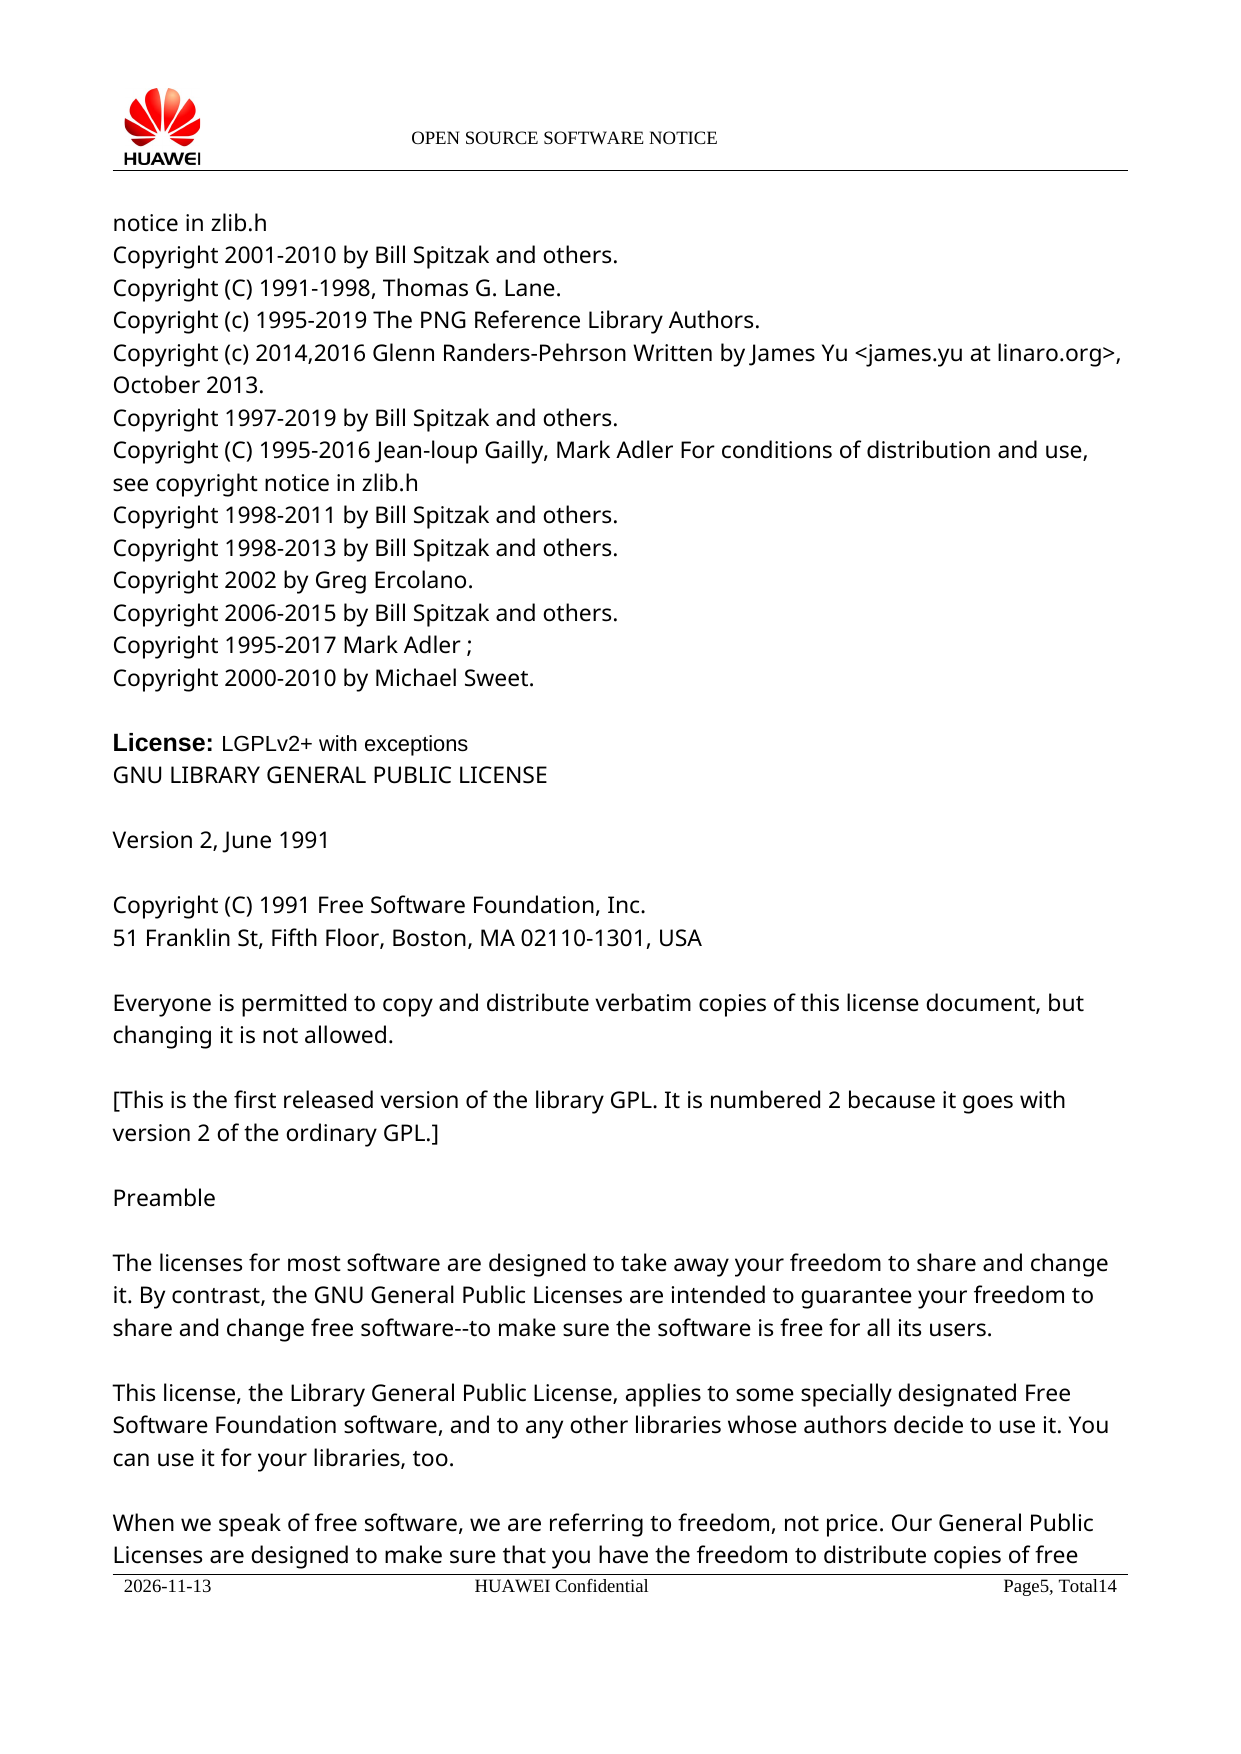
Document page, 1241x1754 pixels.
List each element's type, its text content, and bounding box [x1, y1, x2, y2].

picture [124, 88, 201, 165]
text Preamble [112, 1181, 1128, 1214]
text This license, the Library General Public License, applies to some specially designated Free Software Foundation software, and to any other libraries whose authors decide to use it. You can use it for your libraries, too. [112, 1376, 1128, 1474]
text Everyone is permitted to copy and distribute verbatim copies of this license document, but changing it is not allowed. [112, 986, 1128, 1051]
text The licenses for most software are designed to take away your freedom to share and change it. By contrast, the GNU General Public Licenses are intended to guarantee your freedom to share and change free software--to make sure the software is free for all its users. [112, 1246, 1128, 1344]
text License: LGPLv2+ with exceptions [112, 726, 1128, 759]
text GNU LIBRARY GENERAL PUBLIC LICENSE [112, 759, 1128, 791]
text Version 2, June 1991 [112, 824, 1128, 856]
text [This is the first released version of the library GPL. It is numbered 2 because it goes with version 2 of the ordinary GPL.] [112, 1084, 1128, 1149]
text Copyright (C) 1991 Free Software Foundation, Inc. [112, 889, 1128, 921]
text 51 Franklin St, Fifth Floor, Boston, MA 02110-1301, USA [112, 921, 1128, 954]
